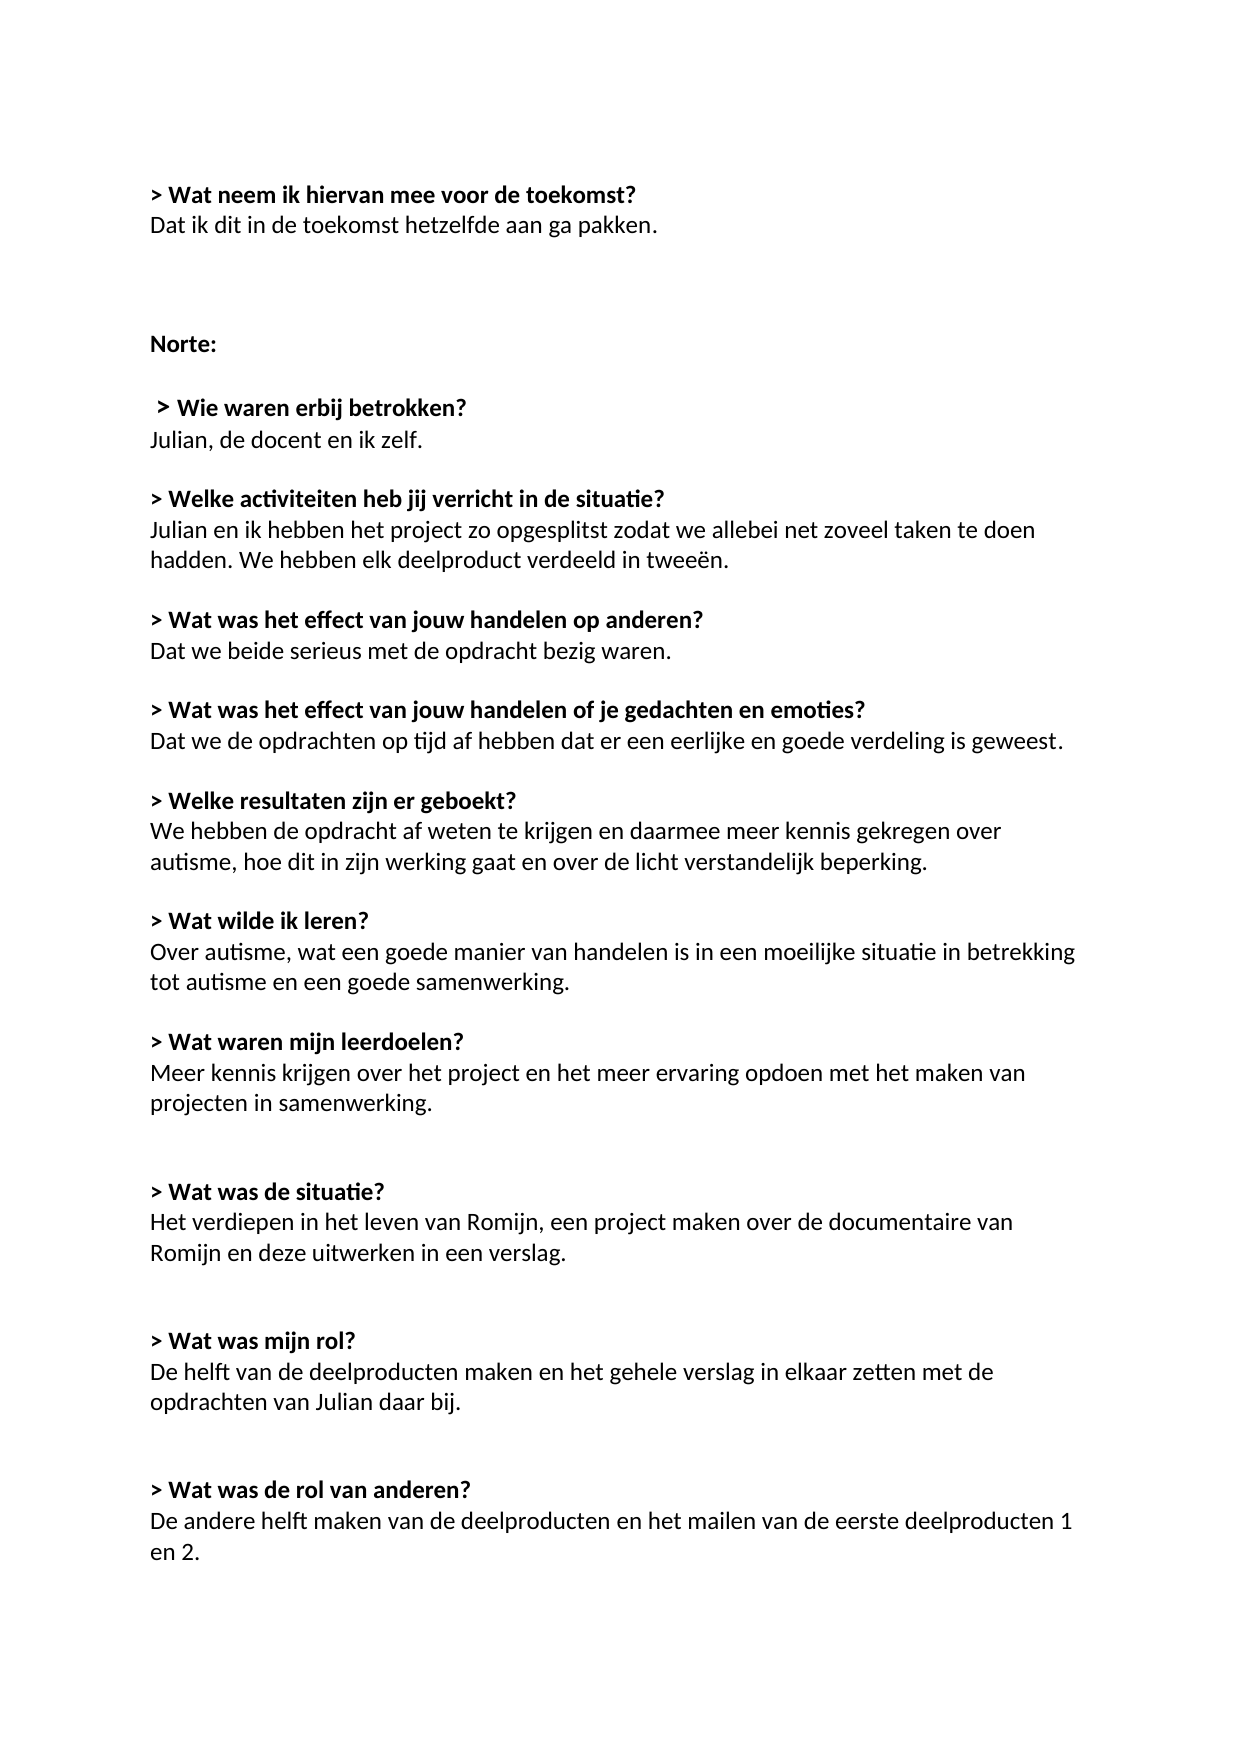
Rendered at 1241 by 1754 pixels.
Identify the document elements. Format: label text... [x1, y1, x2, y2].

text > Welke activiteiten heb jij verricht in de situatie? Julian en ik hebben het project zo opgesplitst zodat we allebei net zoveel taken te doen hadden. We hebben elk deelproduct verdeeld in tweeën. [150, 484, 1090, 575]
text > Wie waren erbij betrokken? Julian, de docent en ik zelf. [150, 388, 1090, 454]
text > Wat was het effect van jouw handelen op anderen? Dat we beide serieus met de opdracht bezig waren. [150, 604, 1090, 665]
text > Wat was het effect van jouw handelen of je gedachten en emoties? Dat we de opdrachten op tijd af hebben dat er een eerlijke en goede verdeling is geweest. [150, 694, 1090, 756]
text > Wat was de situatie? Het verdiepen in het leven van Romijn, een project maken over de documentaire van Romijn en deze uitwerken in een verslag. [150, 1147, 1090, 1267]
text > Wat neem ik hiervan mee voor de toekomst? Dat ik dit in de toekomst hetzelfde aan ga pakken. [150, 150, 1090, 240]
text > Wat was mijn rol? De helft van de deelproducten maken en het gehele verslag in elkaar zetten met de opdrachten van Julian daar bij. [150, 1296, 1090, 1417]
text > Wat waren mijn leerdoelen? Meer kennis krijgen over het project en het meer ervaring opdoen met het maken van projecten in samenwerking. [150, 1026, 1090, 1118]
text Norte: [150, 329, 1090, 359]
text > Wat wilde ik leren? Over autisme, wat een goede manier van handelen is in een moeilijke situatie in betrekking tot autisme en een goede samenwerking. [150, 906, 1090, 997]
text > Wat was de rol van anderen? De andere helft maken van de deelproducten en het mailen van de eerste deelproducten 1 en 2. [150, 1446, 1090, 1566]
text > Welke resultaten zijn er geboekt? We hebben de opdracht af weten te krijgen en daarmee meer kennis gekregen over autisme, hoe dit in zijn werking gaat en over de licht verstandelijk beperking. [150, 785, 1090, 876]
